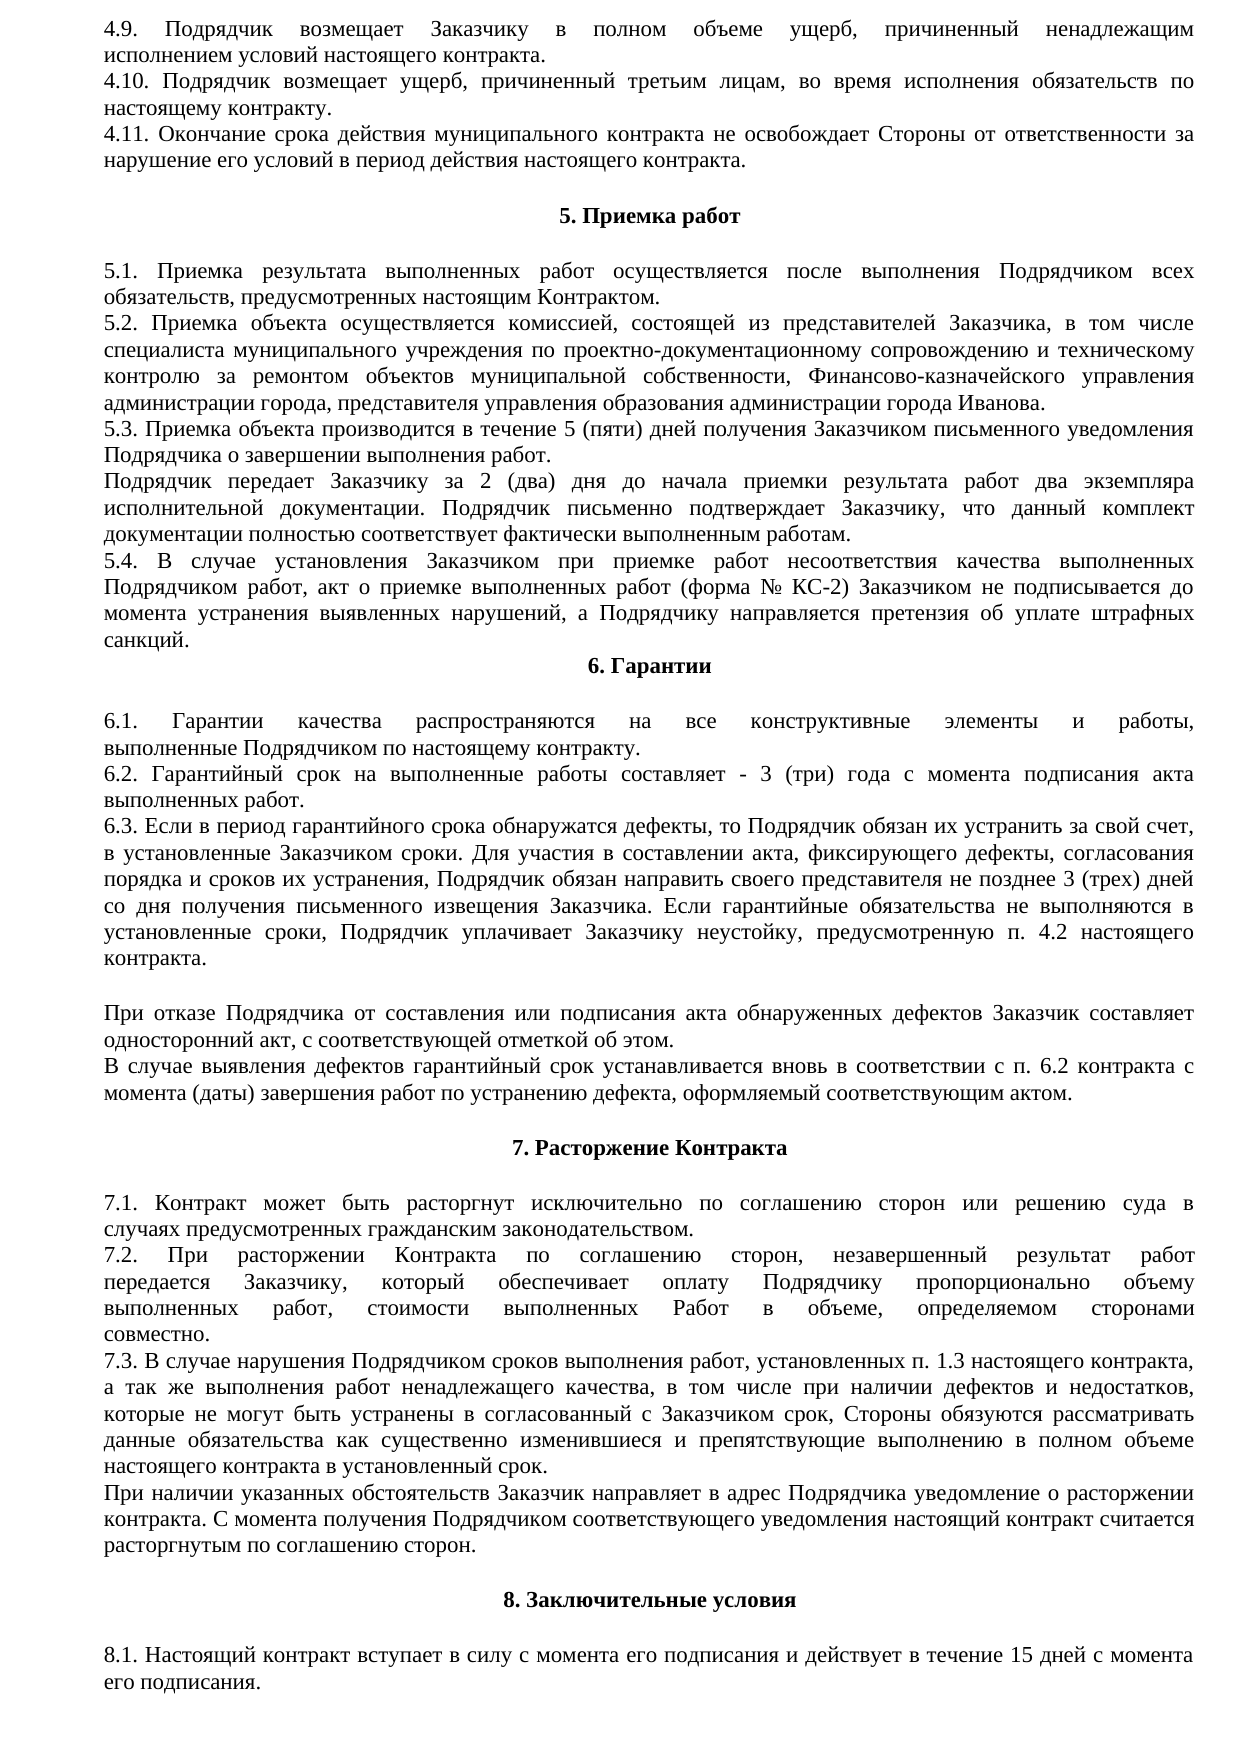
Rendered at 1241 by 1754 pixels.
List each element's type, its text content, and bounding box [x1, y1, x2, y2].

text 4.10. Подрядчик возмещает ущерб, причиненный третьим лицам, во время исполнения обязательств по настоящему контракту. [103, 67, 1196, 120]
text При отказе Подрядчика от составления или подписания акта обнаруженных дефектов Заказчик составляет односторонний акт, с соответствующей отметкой об этом. [103, 999, 1196, 1052]
text 7. Расторжение Контракта [103, 1134, 1196, 1160]
text 5.1. Приемка результата выполненных работ осуществляется после выполнения Подрядчиком всех обязательств, предусмотренных настоящим Контрактом. [103, 257, 1196, 309]
text 4.9. Подрядчик возмещает Заказчику в полном объеме ущерб, причиненный ненадлежащим исполнением условий настоящего контракта. [103, 15, 1196, 67]
text 6.2. Гарантийный срок на выполненные работы составляет - 3 (три) года с момента подписания акта выполненных работ. [103, 760, 1196, 813]
text 7.2. При расторжении Контракта по соглашению сторон, незавершенный результат работ передается Заказчику, который обеспечивает оплату Подрядчику пропорционально объему выполненных работ, стоимости выполненных Работ в объеме, определяемом сторонами совместно. [103, 1241, 1196, 1347]
text 8.1. Настоящий контракт вступает в силу с момента его подписания и действует в течение 15 дней с момента его подписания. [103, 1642, 1196, 1694]
text При наличии указанных обстоятельств Заказчик направляет в адрес Подрядчика уведомление о расторжении контракта. С момента получения Подрядчиком соответствующего уведомления настоящий контракт считается расторгнутым по соглашению сторон. [103, 1479, 1196, 1558]
text Подрядчик передает Заказчику за 2 (два) дня до начала приемки результата работ два экземпляра исполнительной документации. Подрядчик письменно подтверждает Заказчику, что данный комплект документации полностью соответствует фактически выполненным работам. [103, 468, 1196, 547]
text 6.1. Гарантии качества распространяются на все конструктивные элементы и работы, выполненные Подрядчиком по настоящему контракту. [103, 707, 1196, 760]
text 5.3. Приемка объекта производится в течение 5 (пяти) дней получения Заказчиком письменного уведомления Подрядчика о завершении выполнения работ. [103, 415, 1196, 468]
text В случае выявления дефектов гарантийный срок устанавливается вновь в соответствии с п. 6.2 контракта с момента (даты) завершения работ по устранению дефекта, оформляемый соответствующим актом. [103, 1052, 1196, 1105]
text 8. Заключительные условия [103, 1586, 1196, 1613]
text 5.4. В случае установления Заказчиком при приемке работ несоответствия качества выполненных Подрядчиком работ, акт о приемке выполненных работ (форма № КС-2) Заказчиком не подписывается до момента устранения выявленных нарушений, а Подрядчику направляется претензия об уплате штрафных санкций. [103, 547, 1196, 652]
text 5.2. Приемка объекта осуществляется комиссией, состоящей из представителей Заказчика, в том числе специалиста муниципального учреждения по проектно-документационному сопровождению и техническому контролю за ремонтом объектов муниципальной собственности, Финансово-казначейского управления администрации города, представителя управления образования администрации города Иванова. [103, 309, 1196, 415]
text 5. Приемка работ [103, 202, 1196, 228]
text 6.3. Если в период гарантийного срока обнаружатся дефекты, то Подрядчик обязан их устранить за свой счет, в установленные Заказчиком сроки. Для участия в составлении акта, фиксирующего дефекты, согласования порядка и сроков их устранения, Подрядчик обязан направить своего представителя не позднее 3 (трех) дней со дня получения письменного извещения Заказчика. Если гарантийные обязательства не выполняются в установленные сроки, Подрядчик уплачивает Заказчику неустойку, предусмотренную п. 4.2 настоящего контракта. [103, 813, 1196, 971]
text 7.1. Контракт может быть расторгнут исключительно по соглашению сторон или решению суда в случаях предусмотренных гражданским законодательством. [103, 1189, 1196, 1241]
text 7.3. В случае нарушения Подрядчиком сроков выполнения работ, установленных п. 1.3 настоящего контракта, а так же выполнения работ ненадлежащего качества, в том числе при наличии дефектов и недостатков, которые не могут быть устранены в согласованный с Заказчиком срок, Стороны обязуются рассматривать данные обязательства как существенно изменившиеся и препятствующие выполнению в полном объеме настоящего контракта в установленный срок. [103, 1347, 1196, 1479]
text 4.11. Окончание срока действия муниципального контракта не освобождает Стороны от ответственности за нарушение его условий в период действия настоящего контракта. [103, 120, 1196, 173]
text 6. Гарантии [103, 652, 1196, 678]
